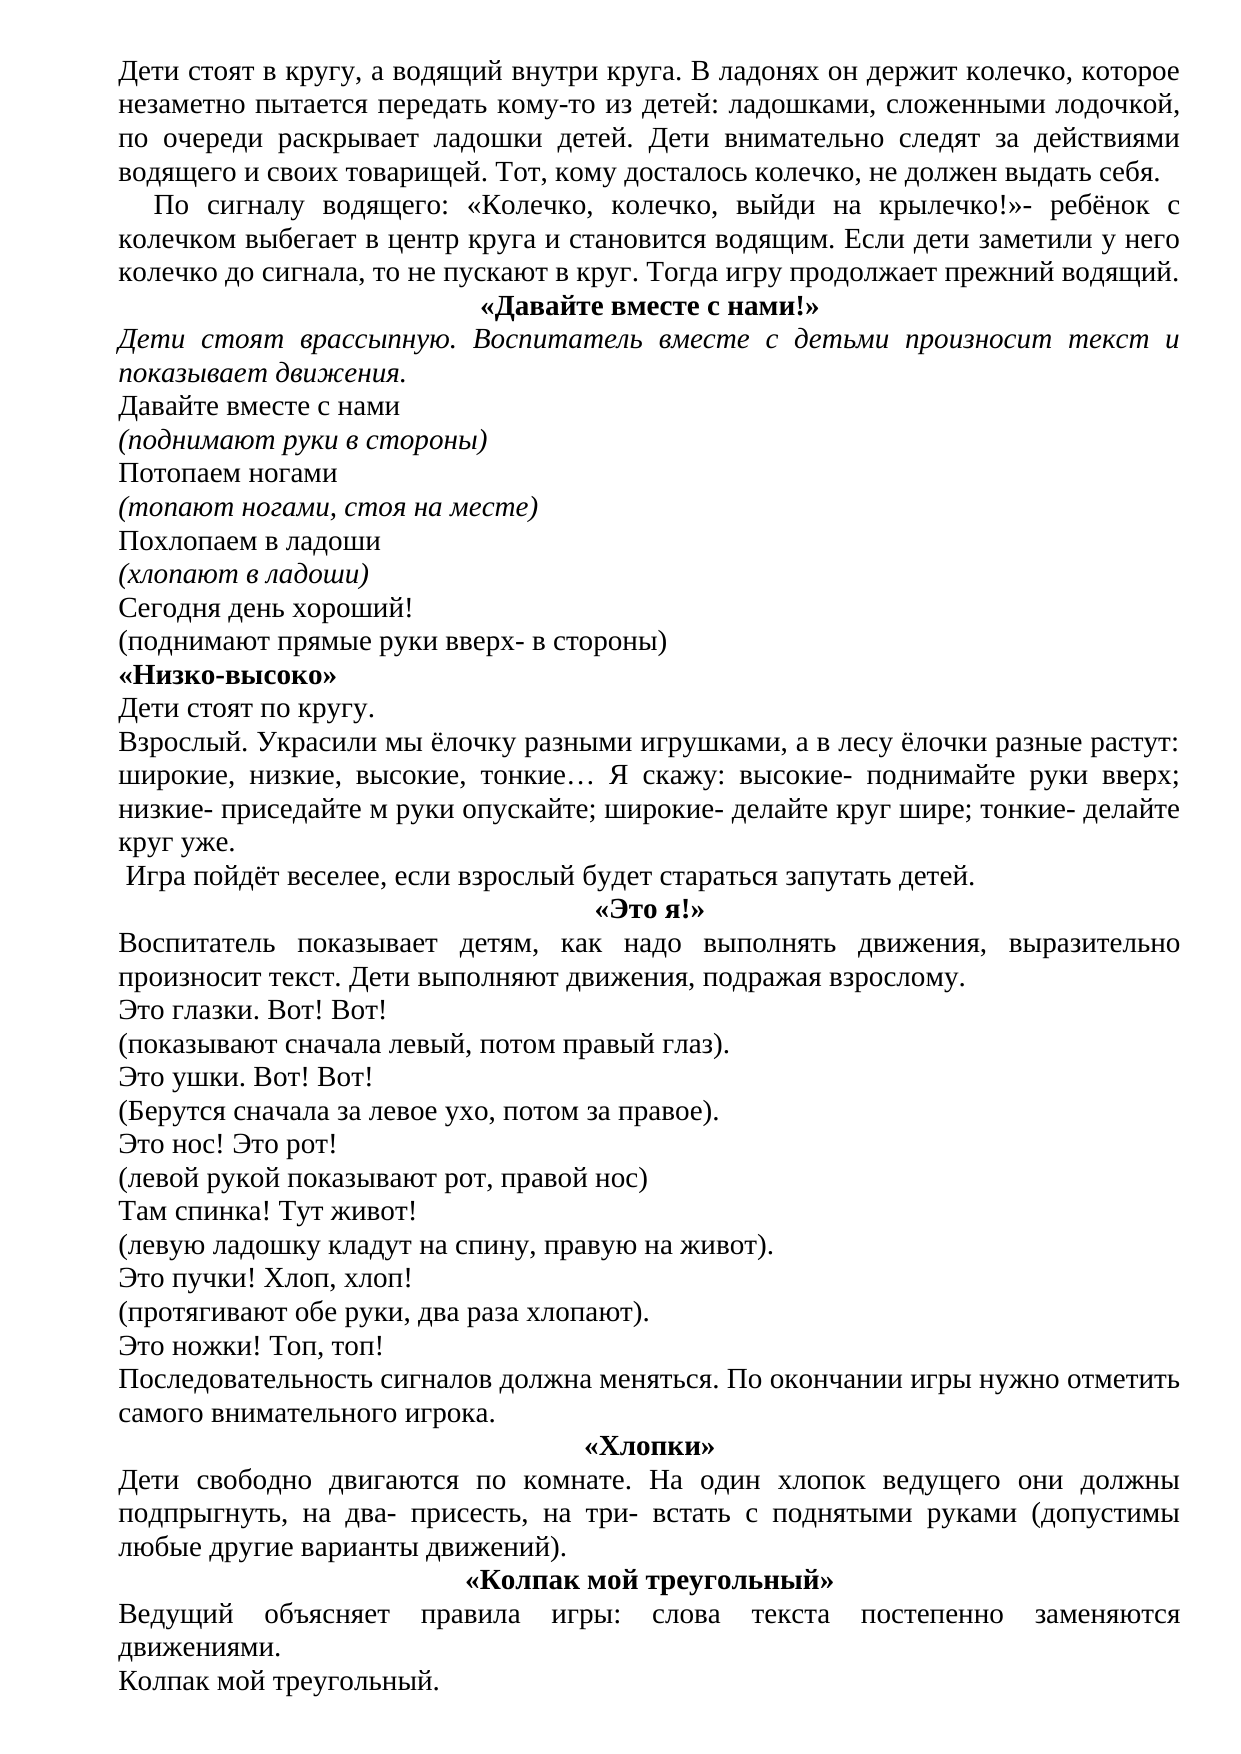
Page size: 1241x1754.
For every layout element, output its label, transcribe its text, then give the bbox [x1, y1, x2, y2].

text Это ножки! Топ, топ! [118, 1328, 1181, 1361]
text (Берутся сначала за левое ухо, потом за правое). [118, 1093, 1181, 1126]
text Последовательность сигналов должна меняться. По окончании игры нужно отметить самого внимательного игрока. [118, 1361, 1181, 1428]
text Дети стоят по кругу. [118, 690, 1181, 724]
text (левую ладошку кладут на спину, правую на живот). [118, 1227, 1181, 1261]
text Игра пойдёт веселее, если взрослый будет стараться запутать детей. [118, 858, 1181, 892]
text Потопаем ногами [118, 456, 1181, 489]
text Колпак мой треугольный. [118, 1663, 1181, 1697]
text (протягивают обе руки, два раза хлопают). [118, 1294, 1181, 1328]
text Это нос! Это рот! [118, 1126, 1181, 1160]
text (поднимают руки в стороны) [118, 422, 1181, 456]
text По сигналу водящего: «Колечко, колечко, выйди на крылечко!»- ребёнок с колечком выбегает в центр круга и становится водящим. Если дети заметили у него колечко до сигнала, то не пускают в круг. Тогда игру продолжает прежний водящий. [118, 187, 1181, 288]
text (показывают сначала левый, потом правый глаз). [118, 1026, 1181, 1059]
text Взрослый. Украсили мы ёлочку разными игрушками, а в лесу ёлочки разные растут: широкие, низкие, высокие, тонкие… Я скажу: высокие- поднимайте руки вверх; низкие- приседайте м руки опускайте; широкие- делайте круг шире; тонкие- делайте круг уже. [118, 724, 1181, 858]
text Дети стоят врассыпную. Воспитатель вместе с детьми произносит текст и показывает движения. [118, 321, 1181, 388]
text «Низко-высоко» [118, 657, 1181, 690]
text Давайте вместе с нами [118, 388, 1181, 422]
text Ведущий объясняет правила игры: слова текста постепенно заменяются движениями. [118, 1596, 1181, 1663]
text Дети свободно двигаются по комнате. На один хлопок ведущего они должны подпрыгнуть, на два- присесть, на три- встать с поднятыми руками (допустимы любые другие варианты движений). [118, 1462, 1181, 1562]
text Там спинка! Тут живот! [118, 1193, 1181, 1227]
text «Колпак мой треугольный» [118, 1562, 1181, 1596]
text Сегодня день хороший! [118, 590, 1181, 623]
text Это глазки. Вот! Вот! [118, 992, 1181, 1026]
text «Давайте вместе с нами!» [118, 288, 1181, 321]
text Воспитатель показывает детям, как надо выполнять движения, выразительно произносит текст. Дети выполняют движения, подражая взрослому. [118, 925, 1181, 992]
text Похлопаем в ладоши [118, 523, 1181, 556]
text Это пучки! Хлоп, хлоп! [118, 1261, 1181, 1294]
text «Хлопки» [118, 1428, 1181, 1462]
text (левой рукой показывают рот, правой нос) [118, 1160, 1181, 1193]
text Дети стоят в кругу, а водящий внутри круга. В ладонях он держит колечко, которое незаметно пытается передать кому-то из детей: ладошками, сложенными лодочкой, по очереди раскрывает ладошки детей. Дети внимательно следят за действиями водящего и своих товарищей. Тот, кому досталось колечко, не должен выдать себя. [118, 53, 1181, 187]
text (топают ногами, стоя на месте) [118, 489, 1181, 523]
text (хлопают в ладоши) [118, 556, 1181, 590]
text «Это я!» [118, 892, 1181, 925]
text Это ушки. Вот! Вот! [118, 1059, 1181, 1093]
text (поднимают прямые руки вверх- в стороны) [118, 623, 1181, 657]
